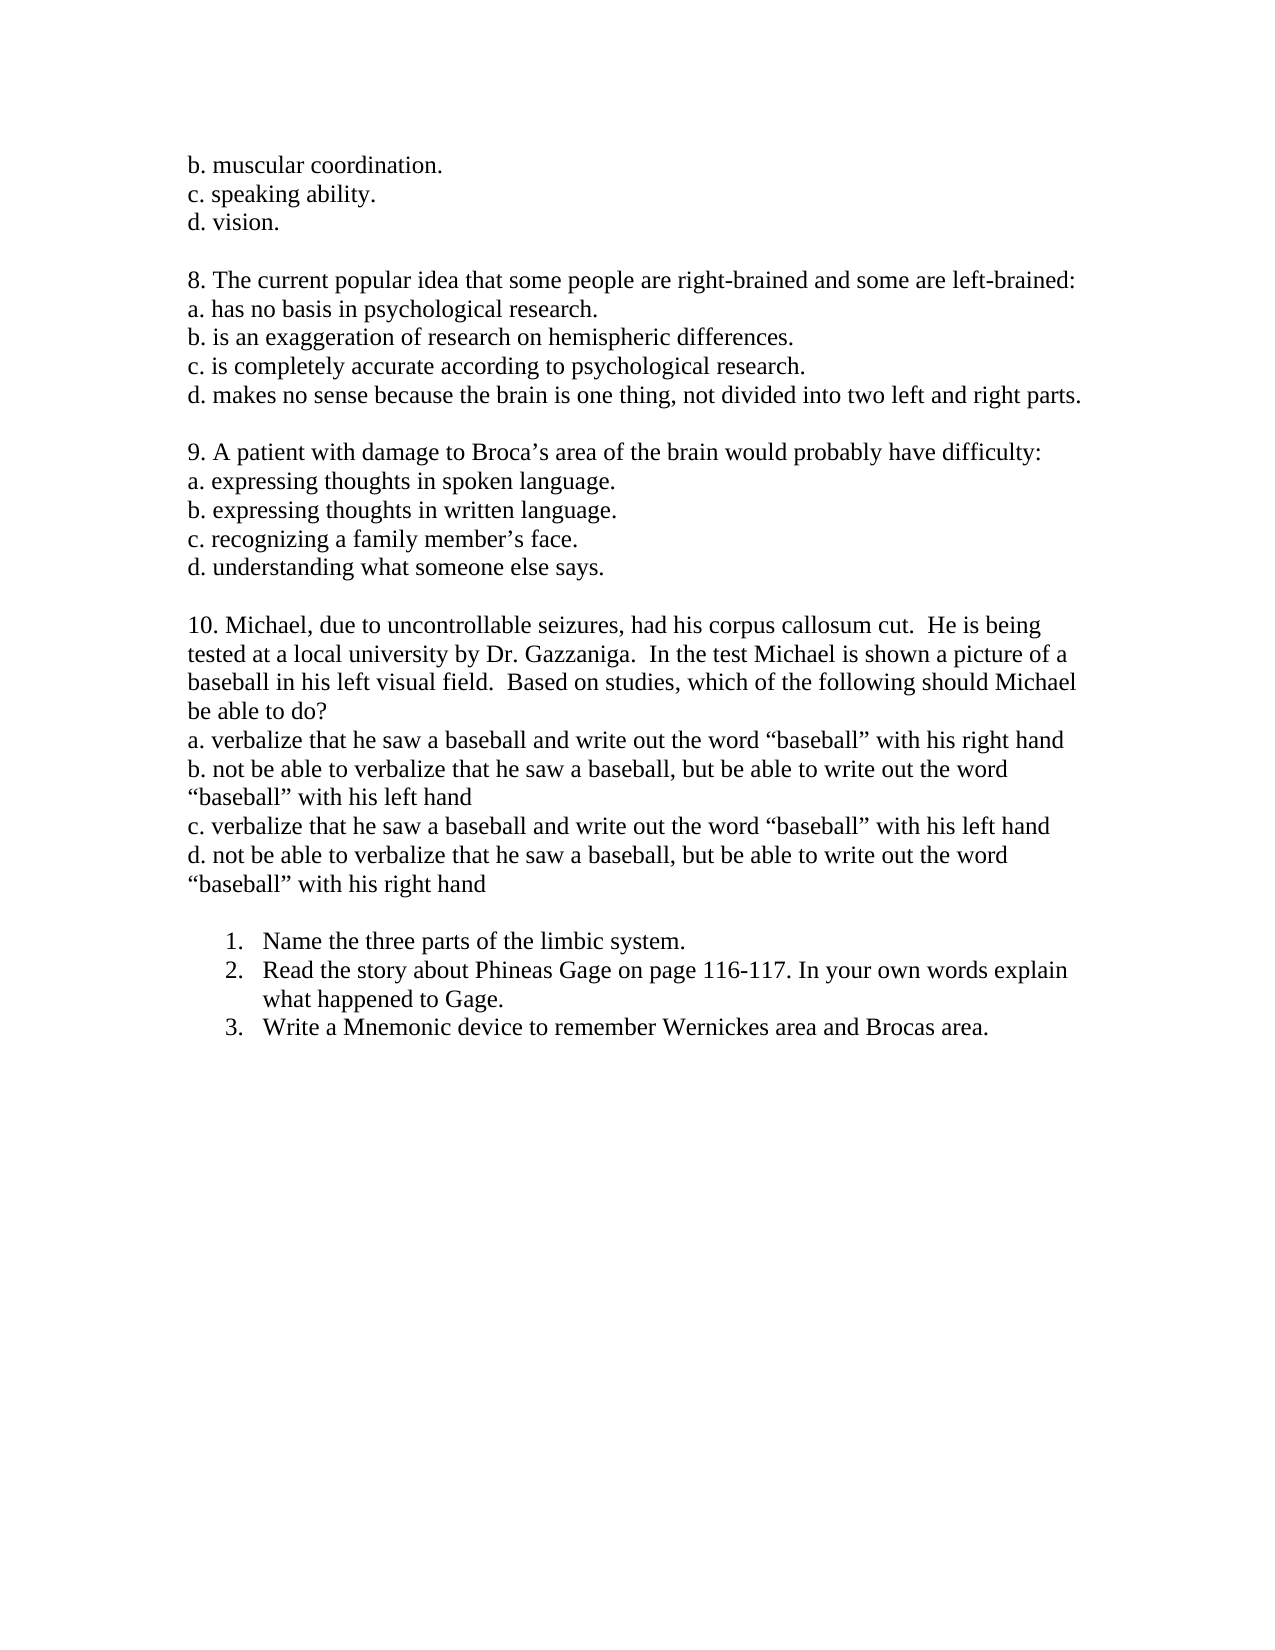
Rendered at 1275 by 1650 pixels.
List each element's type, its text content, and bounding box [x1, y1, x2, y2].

text b. expressing thoughts in written language. [187, 495, 1087, 524]
text d. understanding what someone else says. [187, 552, 1087, 581]
text b. is an exaggeration of research on hemispheric differences. [187, 322, 1087, 351]
list Name the three parts of the limbic system. [225, 926, 1087, 955]
text 10. Michael, due to uncontrollable seizures, had his corpus callosum cut. He is being tested at a local university by Dr. Gazzaniga. In the test Michael is shown a picture of a baseball in his left visual field. Based on studies, which of the following should Michael be able to do? [187, 610, 1087, 725]
text c. verbalize that he saw a baseball and write out the word “baseball” with his left hand [187, 811, 1087, 840]
list Read the story about Phineas Gage on page 116-117. In your own words explain what happened to Gage. [225, 955, 1087, 1012]
text 8. The current popular idea that some people are right-brained and some are left-brained: [187, 265, 1087, 294]
text a. has no basis in psychological research. [187, 294, 1087, 322]
text b. not be able to verbalize that he saw a baseball, but be able to write out the word “baseball” with his left hand [187, 754, 1087, 811]
text b. muscular coordination. [187, 150, 1087, 179]
text 9. A patient with damage to Broca’s area of the brain would probably have difficulty: [187, 437, 1087, 466]
text d. makes no sense because the brain is one thing, not divided into two left and right parts. [187, 380, 1087, 409]
text c. speaking ability. [187, 179, 1087, 207]
text c. is completely accurate according to psychological research. [187, 351, 1087, 380]
text d. vision. [187, 207, 1087, 236]
text d. not be able to verbalize that he saw a baseball, but be able to write out the word “baseball” with his right hand [187, 840, 1087, 897]
list Write a Mnemonic device to remember Wernickes area and Brocas area. [225, 1012, 1087, 1041]
text c. recognizing a family member’s face. [187, 524, 1087, 552]
text a. expressing thoughts in spoken language. [187, 466, 1087, 495]
text a. verbalize that he saw a baseball and write out the word “baseball” with his right hand [187, 725, 1087, 754]
